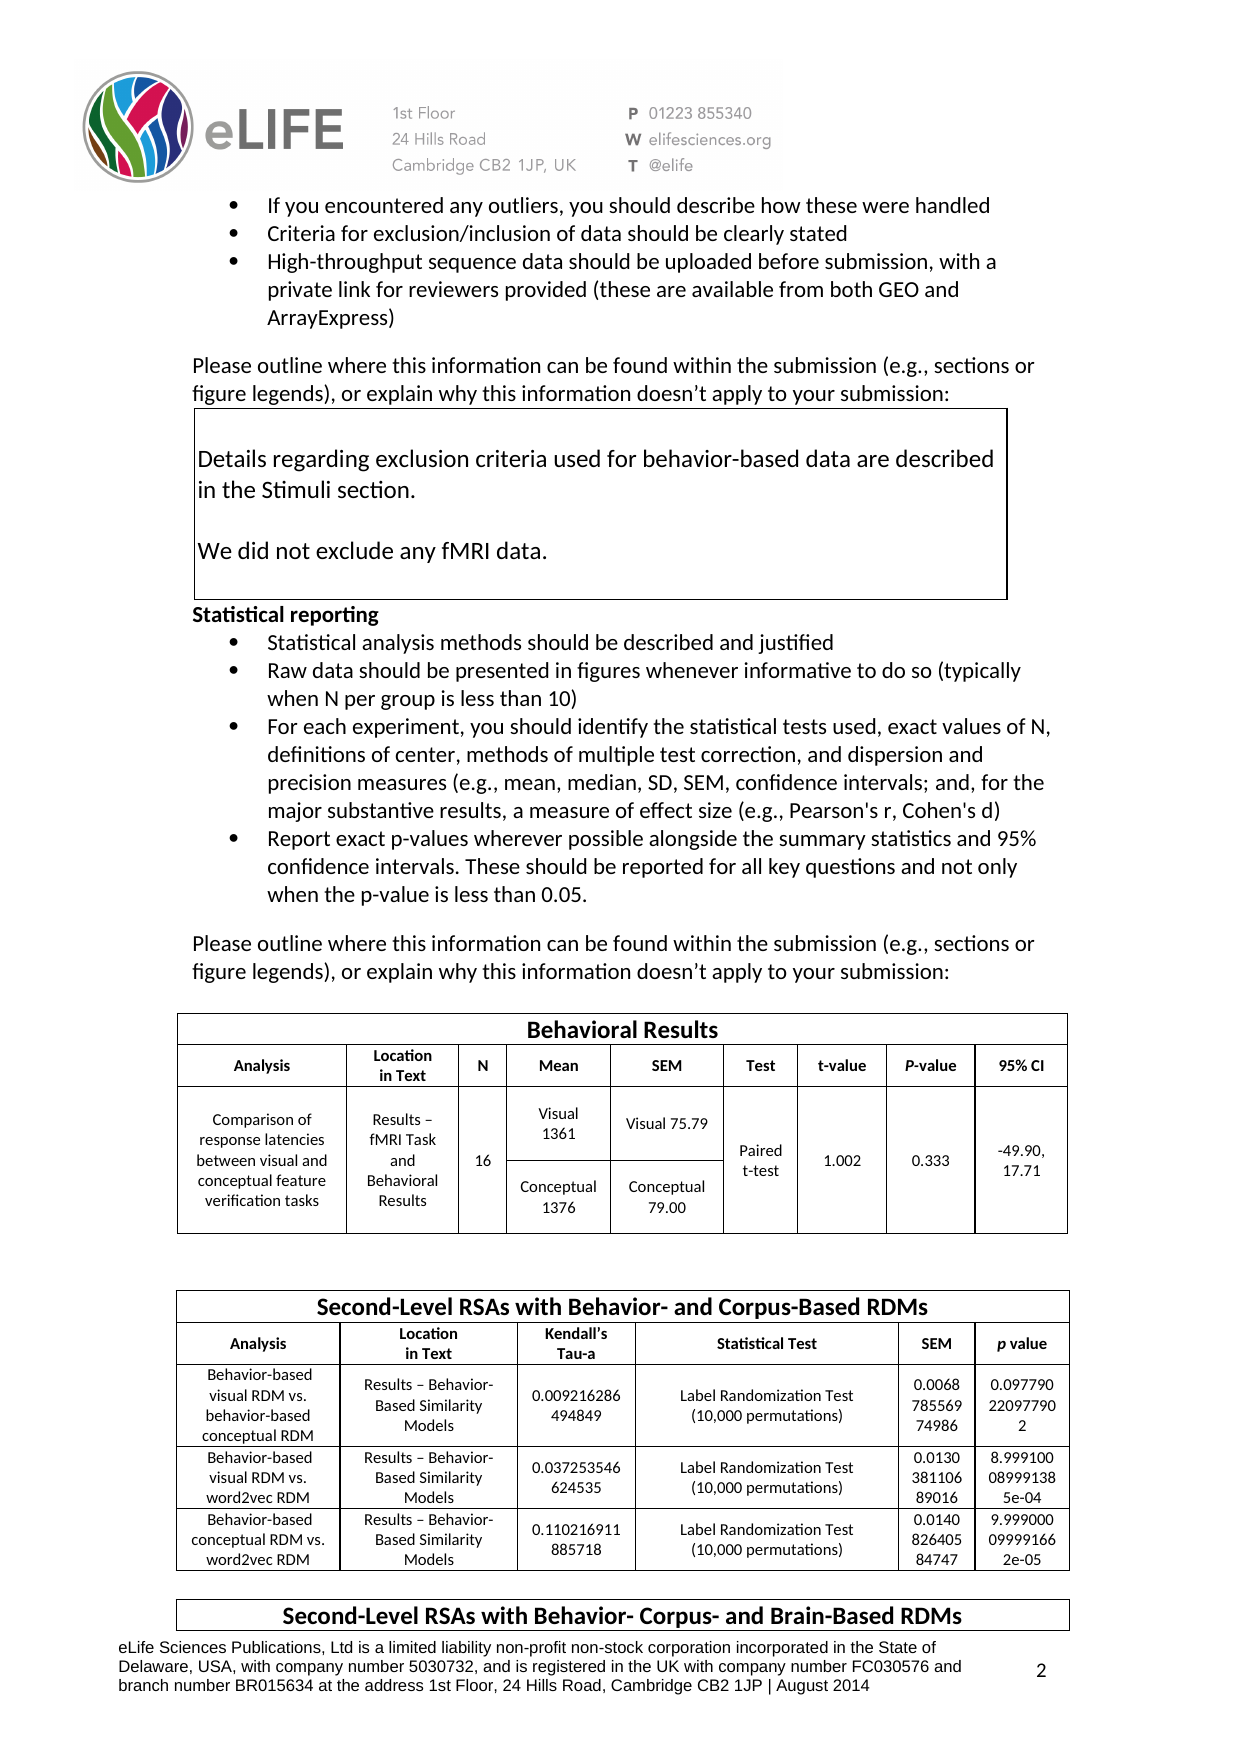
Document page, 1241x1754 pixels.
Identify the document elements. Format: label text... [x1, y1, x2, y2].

list High-throughput sequence data should be uploaded before submission, with a private link for reviewers provided (these are available from both GEO and ArrayExpress) [229, 247, 1053, 331]
list Raw data should be presented in figures whenever informative to do so (typically when N per group is less than 10) [229, 656, 1053, 712]
table_cell SEM [899, 1323, 974, 1363]
picture [73, 59, 784, 191]
list Report exact p-values wherever possible alongside the summary statistics and 95% confidence intervals. These should be reported for all key questions and not only when the p-value is less than 0.05. [229, 824, 1053, 908]
table_cell Conceptual 79.00 [611, 1161, 723, 1233]
table_cell 0.006878556974986 [899, 1365, 974, 1446]
list Statistical analysis methods should be described and justified [229, 628, 1053, 656]
table_cell 95% CI [976, 1045, 1067, 1086]
table_cell Results – fMRI Task and Behavioral Results [347, 1087, 458, 1233]
table_cell Label Randomization Test (10,000 permutations) [636, 1447, 898, 1508]
list If you encountered any outliers, you should describe how these were handled [229, 191, 1053, 219]
table_cell Location in Text [347, 1045, 458, 1086]
table_cell 8.999100089991385e-04 [976, 1447, 1069, 1508]
table_cell Mean [507, 1045, 610, 1086]
table_cell Paired t-test [724, 1087, 797, 1233]
text We did not exclude any fMRI data. [197, 535, 1004, 566]
text Please outline where this information can be found within the submission (e.g., sections or figure legends), or explain why this information doesn’t apply to your submission: [192, 351, 1053, 407]
table_cell 0.014082640584747 [899, 1509, 974, 1570]
table_cell 0.013038110689016 [899, 1447, 974, 1508]
table_cell Comparison of response latencies between visual and conceptual feature verification tasks [178, 1087, 346, 1233]
table_cell Behavior-based visual RDM vs. behavior-based conceptual RDM [177, 1365, 339, 1446]
table_cell P-value [887, 1045, 974, 1086]
table_cell 9.999000099991662e-05 [976, 1509, 1069, 1570]
text Statistical reporting [192, 438, 1053, 628]
table_cell t-value [798, 1045, 886, 1086]
table_cell 1.002 [798, 1087, 886, 1233]
table_cell 0.333 [887, 1087, 974, 1233]
table_cell SEM [611, 1045, 723, 1086]
table_cell Analysis [178, 1045, 346, 1086]
table_header Behavioral Results [178, 1014, 1067, 1044]
text Please outline where this information can be found within the submission (e.g., sections or figure legends), or explain why this information doesn’t apply to your submission: [192, 929, 1053, 985]
text Details regarding exclusion criteria used for behavior-based data are described in the Stimuli section. [197, 444, 1004, 505]
table_cell 0.009216286494849 [518, 1365, 635, 1446]
table_cell Visual 75.79 [611, 1087, 723, 1160]
table_header Second-Level RSAs with Behavior- and Corpus-Based RDMs [177, 1291, 1069, 1322]
table_cell 0.097790220977902 [976, 1365, 1069, 1446]
table_cell Label Randomization Test (10,000 permutations) [636, 1509, 898, 1570]
table_cell N [459, 1045, 506, 1086]
table_cell Results – Behavior-Based Similarity Models [341, 1365, 517, 1446]
table_cell 16 [459, 1087, 506, 1233]
table_cell Location in Text [341, 1323, 517, 1363]
table_cell Kendall’s Tau-a [518, 1323, 635, 1363]
table_cell Behavior-based conceptual RDM vs. word2vec RDM [177, 1509, 339, 1570]
table_cell Behavior-based visual RDM vs. word2vec RDM [177, 1447, 339, 1508]
table_cell Results – Behavior-Based Similarity Models [341, 1509, 517, 1570]
table_cell p value [976, 1323, 1069, 1363]
list For each experiment, you should identify the statistical tests used, exact values of N, definitions of center, methods of multiple test correction, and dispersion and precision measures (e.g., mean, median, SD, SEM, confidence intervals; and, for the major substantive results, a measure of effect size (e.g., Pearson's r, Cohen's d) [229, 712, 1053, 824]
table_cell Statistical Test [636, 1323, 898, 1363]
table_cell 0.110216911885718 [518, 1509, 635, 1570]
table_cell Label Randomization Test (10,000 permutations) [636, 1365, 898, 1446]
table_header Second-Level RSAs with Behavior- Corpus- and Brain-Based RDMs [177, 1600, 1069, 1630]
list Criteria for exclusion/inclusion of data should be clearly stated [229, 219, 1053, 247]
table_cell Visual 1361 [507, 1087, 610, 1160]
table_cell Analysis [177, 1323, 339, 1363]
table_cell Test [724, 1045, 797, 1086]
table_cell 0.037253546624535 [518, 1447, 635, 1508]
table_cell -49.90, 17.71 [976, 1087, 1067, 1233]
table_cell Results – Behavior-Based Similarity Models [341, 1447, 517, 1508]
table_cell Conceptual 1376 [507, 1161, 610, 1233]
